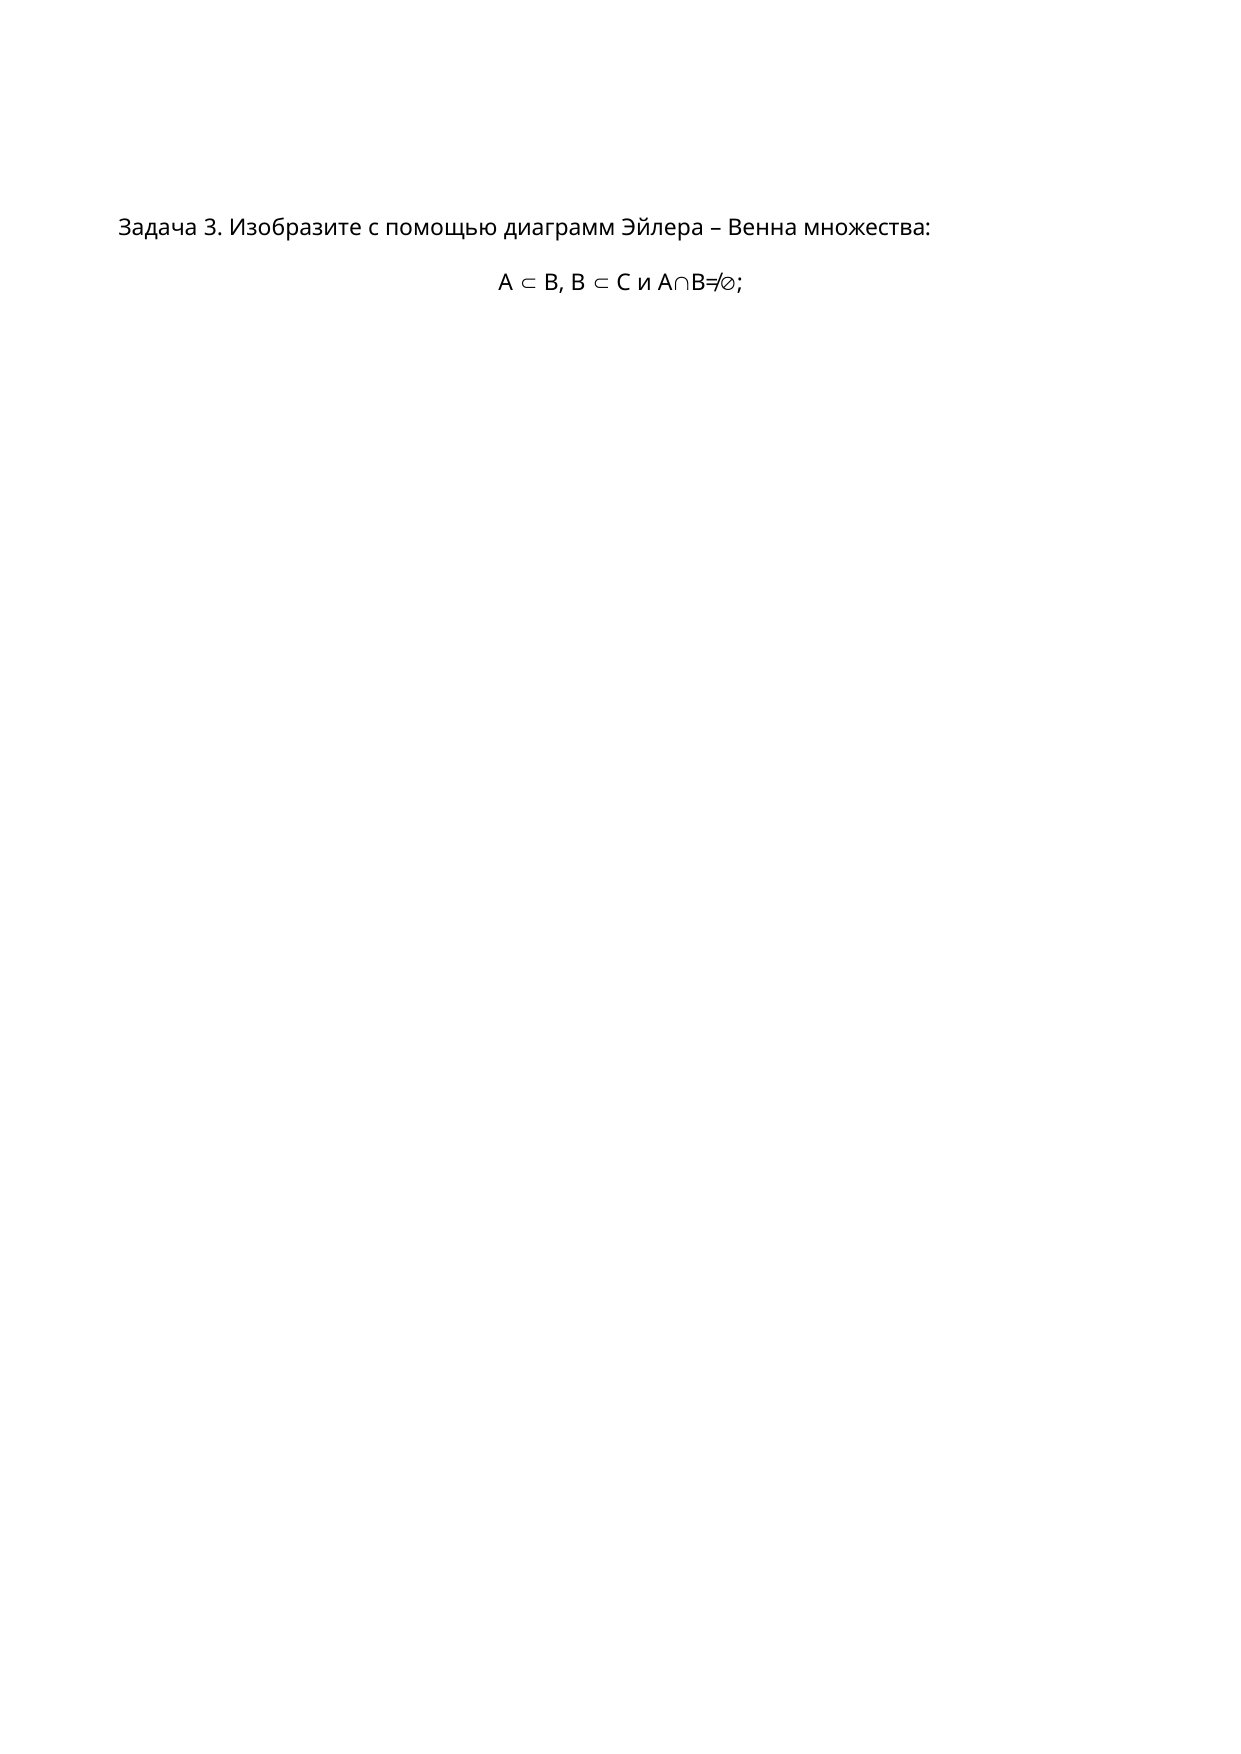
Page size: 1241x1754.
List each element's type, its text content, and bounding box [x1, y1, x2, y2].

text А  В, В  С и АВ≠; [346, 266, 894, 298]
text Задача 3. Изобразите с помощью диаграмм Эйлера – Венна множества: [118, 210, 1137, 242]
